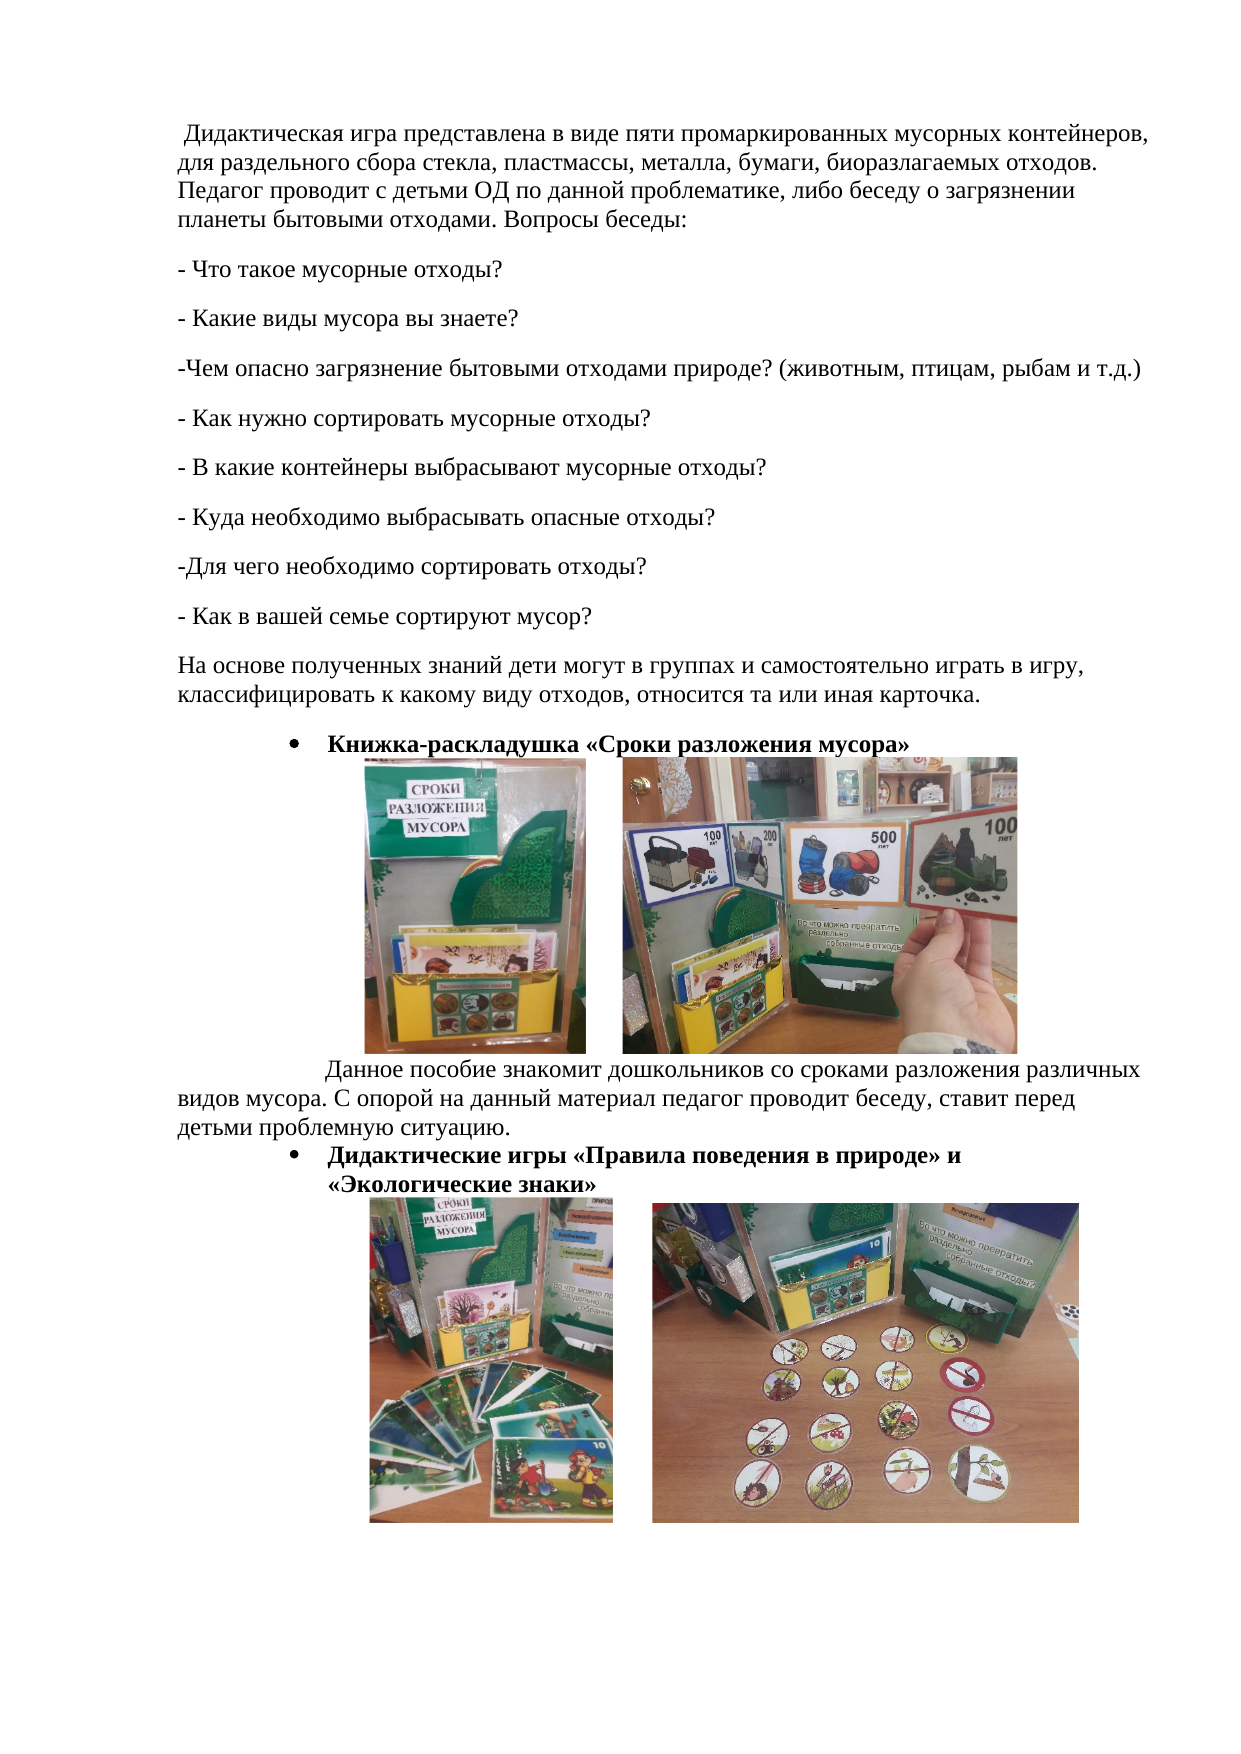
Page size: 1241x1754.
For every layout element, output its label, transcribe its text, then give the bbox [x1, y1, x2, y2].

picture [365, 759, 586, 1053]
text -Чем опасно загрязнение бытовыми отходами природе? (животным, птицам, рыбам и т.д.) [177, 353, 1152, 382]
text Дидактическая игра представлена в виде пяти промаркированных мусорных контейнеров, для раздельного сбора стекла, пластмассы, металла, бумаги, биоразлагаемых отходов. Педагог проводит с детьми ОД по данной проблематике, либо беседу о загрязнении планеты бытовыми отходами. Вопросы беседы: [177, 118, 1152, 233]
list Книжка-раскладушка «Сроки разложения мусора» [290, 729, 1152, 758]
list Данное пособие знакомит дошкольников со сроками разложения различных видов мусора. С опорой на данный материал педагог проводит беседу, ставит перед детьми проблемную ситуацию. [177, 1054, 1152, 1140]
picture [622, 757, 1018, 1054]
text - Что такое мусорные отходы? [177, 254, 1152, 283]
text На основе полученных знаний дети могут в группах и самостоятельно играть в игру, классифицировать к какому виду отходов, относится та или иная карточка. [177, 651, 1152, 708]
text - В какие контейнеры выбрасывают мусорные отходы? [177, 452, 1152, 481]
text - Как нужно сортировать мусорные отходы? [177, 403, 1152, 431]
text - Как в вашей семье сортируют мусор? [177, 601, 1152, 630]
list Дидактические игры «Правила поведения в природе» и «Экологические знаки» [290, 1140, 1152, 1198]
text - Какие виды мусора вы знаете? [177, 303, 1152, 332]
text -Для чего необходимо сортировать отходы? [177, 551, 1152, 580]
text - Куда необходимо выбрасывать опасные отходы? [177, 502, 1152, 531]
picture [652, 1203, 1079, 1523]
picture [370, 1198, 613, 1522]
